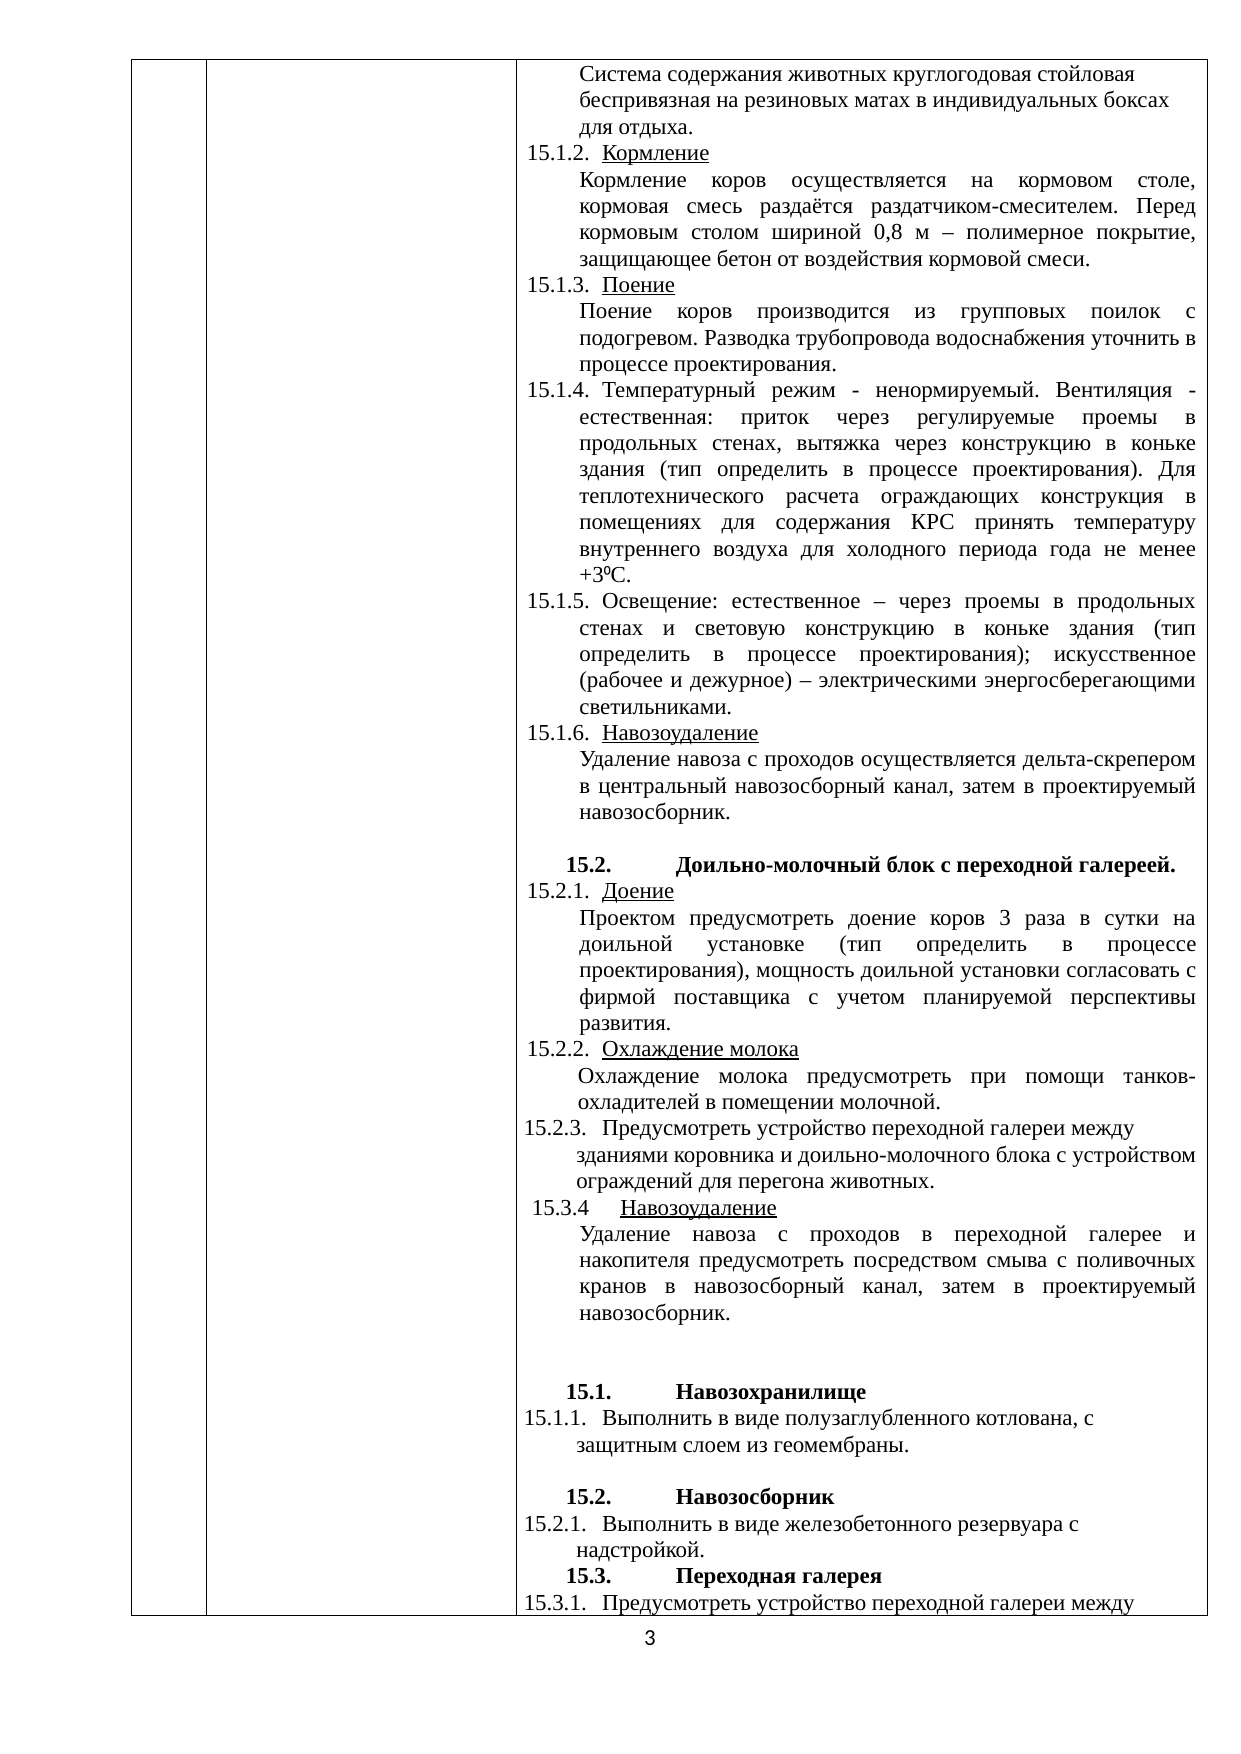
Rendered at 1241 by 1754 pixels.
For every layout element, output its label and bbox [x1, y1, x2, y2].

table_cell [517, 60, 1207, 1615]
table_cell [207, 60, 516, 1615]
table_cell [132, 60, 206, 1615]
